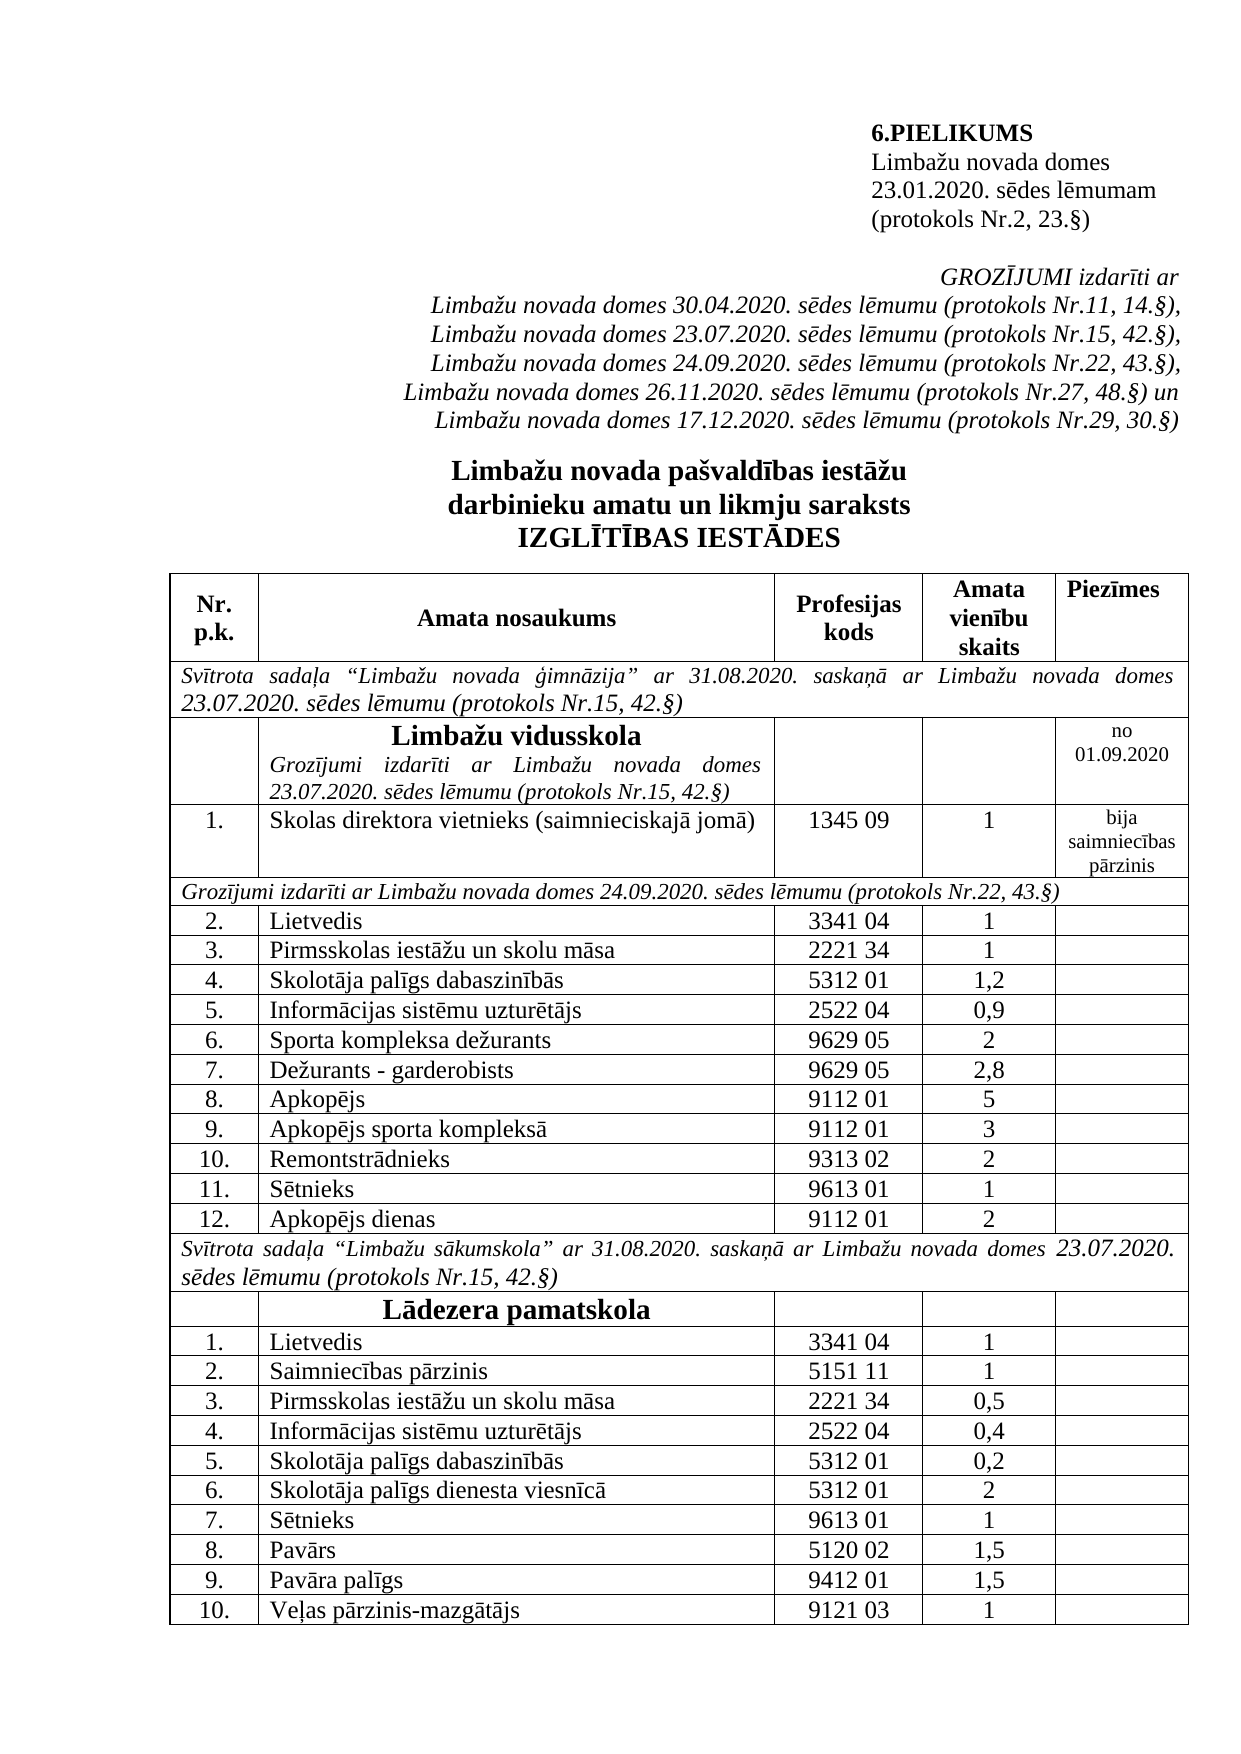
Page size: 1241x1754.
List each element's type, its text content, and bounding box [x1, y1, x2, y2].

table_cell 5 [923, 1085, 1055, 1113]
table_cell 9112 01 [775, 1085, 922, 1113]
table_cell 5312 01 [775, 965, 922, 994]
table_cell 1. [171, 805, 258, 877]
table_cell [1056, 1204, 1188, 1232]
table_cell 5. [171, 1446, 258, 1474]
table_cell 9613 01 [775, 1505, 922, 1534]
table_cell Apkopējs [259, 1085, 774, 1113]
table_cell Apkopējs sporta kompleksā [259, 1114, 774, 1143]
table_cell 0,9 [923, 995, 1055, 1024]
table_cell [1056, 1055, 1188, 1083]
table_cell 1 [923, 1356, 1055, 1385]
table_cell [775, 718, 922, 804]
table_cell 2522 04 [775, 995, 922, 1024]
table_cell 2221 34 [775, 936, 922, 964]
table_cell 8. [171, 1085, 258, 1113]
table_cell 0,2 [923, 1446, 1055, 1474]
table_cell 1345 09 [775, 805, 922, 877]
table_cell [1056, 1386, 1188, 1415]
text Limbažu novada pašvaldības iestāžu [177, 453, 1181, 487]
table_cell 8. [171, 1535, 258, 1564]
table_cell Dežurants - garderobists [259, 1055, 774, 1083]
table_cell [1056, 906, 1188, 934]
table_cell [923, 1292, 1055, 1326]
table_cell 1 [923, 1327, 1055, 1355]
table_header Profesijas kods [775, 574, 922, 661]
table_cell Pirmsskolas iestāžu un skolu māsa [259, 936, 774, 964]
table_cell Limbažu vidusskola Grozījumi izdarīti ar Limbažu novada domes 23.07.2020. sēdes lēmumu (protokols Nr.15, 42.§) [259, 718, 774, 804]
table_cell Pirmsskolas iestāžu un skolu māsa [259, 1386, 774, 1415]
table_cell [1056, 1292, 1188, 1326]
table_cell Sētnieks [259, 1174, 774, 1203]
table_cell [1056, 1565, 1188, 1594]
table_cell 2522 04 [775, 1416, 922, 1445]
table_cell 9. [171, 1565, 258, 1594]
table_cell 12. [171, 1204, 258, 1232]
table_cell [775, 1292, 922, 1326]
table_cell [1056, 1446, 1188, 1474]
table_cell [171, 1292, 258, 1326]
table_cell 2 [923, 1144, 1055, 1173]
table_cell [1056, 1144, 1188, 1173]
table_cell 0,5 [923, 1386, 1055, 1415]
table_cell Pavārs [259, 1535, 774, 1564]
table_cell 5151 11 [775, 1356, 922, 1385]
table_cell 9112 01 [775, 1204, 922, 1232]
table_cell Svītrota sadaļa “Limbažu sākumskola” ar 31.08.2020. saskaņā ar Limbažu novada domes 23.07.2020. sēdes lēmumu (protokols Nr.15, 42.§) [171, 1234, 1188, 1291]
table_header Nr. p.k. [171, 574, 258, 661]
table_cell Informācijas sistēmu uzturētājs [259, 995, 774, 1024]
table_cell [171, 718, 258, 804]
table_cell 9313 02 [775, 1144, 922, 1173]
text IZGLĪTĪBAS IESTĀDES [177, 521, 1181, 554]
table_cell 3341 04 [775, 1327, 922, 1355]
table_cell bija saimniecības pārzinis [1056, 805, 1188, 877]
table_cell 1. [171, 1327, 258, 1355]
table_cell [1056, 965, 1188, 994]
table_cell [1056, 1416, 1188, 1445]
table_cell 4. [171, 1416, 258, 1445]
table_cell Lietvedis [259, 906, 774, 934]
table_cell 1 [923, 1505, 1055, 1534]
table_cell 0,4 [923, 1416, 1055, 1445]
table_cell 2221 34 [775, 1386, 922, 1415]
table_cell Skolas direktora vietnieks (saimnieciskajā jomā) [259, 805, 774, 877]
table_cell 9629 05 [775, 1055, 922, 1083]
text Limbažu novada domes [871, 147, 1181, 176]
table_cell Skolotāja palīgs dabaszinībās [259, 965, 774, 994]
table_cell Skolotāja palīgs dabaszinībās [259, 1446, 774, 1474]
table_cell 2 [923, 1025, 1055, 1054]
text 23.01.2020. sēdes lēmumam (protokols Nr.2, 23.§) [871, 176, 1181, 233]
table_cell 1 [923, 906, 1055, 934]
table_cell [1056, 1327, 1188, 1355]
table_cell 6. [171, 1476, 258, 1504]
table_cell 5. [171, 995, 258, 1024]
table_cell 2. [171, 1356, 258, 1385]
table_cell 5120 02 [775, 1535, 922, 1564]
table_cell Lādezera pamatskola [259, 1292, 774, 1326]
text Limbažu novada domes 26.11.2020. sēdes lēmumu (protokols Nr.27, 48.§) un [177, 377, 1181, 406]
table_cell Grozījumi izdarīti ar Limbažu novada domes 24.09.2020. sēdes lēmumu (protokols Nr.22, 43.§) [171, 878, 1188, 905]
table_header Piezīmes [1056, 574, 1188, 661]
text Limbažu novada domes 17.12.2020. sēdes lēmumu (protokols Nr.29, 30.§) [177, 406, 1181, 434]
table_cell Skolotāja palīgs dienesta viesnīcā [259, 1476, 774, 1504]
table_cell [1056, 1356, 1188, 1385]
table_cell 3. [171, 1386, 258, 1415]
table_cell [1056, 1595, 1188, 1623]
table_cell [1056, 1476, 1188, 1504]
table_cell [1056, 995, 1188, 1024]
table_cell 10. [171, 1144, 258, 1173]
table_cell 4. [171, 965, 258, 994]
text Limbažu novada domes 30.04.2020. sēdes lēmumu (protokols Nr.11, 14.§), [177, 291, 1181, 319]
table_cell 11. [171, 1174, 258, 1203]
table_cell [1056, 1025, 1188, 1054]
table_header Amata vienību skaits [923, 574, 1055, 661]
table_cell [1056, 1085, 1188, 1113]
table_cell 9121 03 [775, 1595, 922, 1623]
table_cell 9412 01 [775, 1565, 922, 1594]
table_cell 3. [171, 936, 258, 964]
table_cell 1,5 [923, 1535, 1055, 1564]
table_cell 1 [923, 1595, 1055, 1623]
text GROZĪJUMI izdarīti ar [177, 262, 1181, 291]
table_cell 5312 01 [775, 1446, 922, 1474]
table_cell 10. [171, 1595, 258, 1623]
text Limbažu novada domes 23.07.2020. sēdes lēmumu (protokols Nr.15, 42.§), [177, 319, 1181, 348]
table_cell [1056, 1174, 1188, 1203]
table_cell 1,2 [923, 965, 1055, 994]
table_header Amata nosaukums [259, 574, 774, 661]
table_cell 6. [171, 1025, 258, 1054]
table_cell 9112 01 [775, 1114, 922, 1143]
table_cell 7. [171, 1505, 258, 1534]
table_cell Informācijas sistēmu uzturētājs [259, 1416, 774, 1445]
text Limbažu novada domes 24.09.2020. sēdes lēmumu (protokols Nr.22, 43.§), [177, 348, 1181, 377]
table_cell Sētnieks [259, 1505, 774, 1534]
table_cell 3 [923, 1114, 1055, 1143]
text darbinieku amatu un likmju saraksts [177, 487, 1181, 521]
table_cell 1,5 [923, 1565, 1055, 1594]
table_cell 2,8 [923, 1055, 1055, 1083]
table_cell Lietvedis [259, 1327, 774, 1355]
text 6.Pielikums [871, 118, 1181, 147]
table_cell [1056, 1535, 1188, 1564]
table_cell 1 [923, 1174, 1055, 1203]
table_cell [1056, 936, 1188, 964]
table_cell Saimniecības pārzinis [259, 1356, 774, 1385]
table_cell 2. [171, 906, 258, 934]
table_cell [1056, 1505, 1188, 1534]
table_cell 3341 04 [775, 906, 922, 934]
table_cell 2 [923, 1476, 1055, 1504]
table_cell 9. [171, 1114, 258, 1143]
table_cell 9629 05 [775, 1025, 922, 1054]
table_cell 7. [171, 1055, 258, 1083]
table_cell 1 [923, 805, 1055, 877]
table_cell Sporta kompleksa dežurants [259, 1025, 774, 1054]
table_cell [923, 718, 1055, 804]
table_cell Pavāra palīgs [259, 1565, 774, 1594]
table_cell [1056, 1114, 1188, 1143]
table_cell 2 [923, 1204, 1055, 1232]
table_cell Veļas pārzinis-mazgātājs [259, 1595, 774, 1623]
table_cell Remontstrādnieks [259, 1144, 774, 1173]
table_cell 1 [923, 936, 1055, 964]
table_cell 9613 01 [775, 1174, 922, 1203]
table_cell Apkopējs dienas [259, 1204, 774, 1232]
table_cell 5312 01 [775, 1476, 922, 1504]
table_cell Svītrota sadaļa “Limbažu novada ģimnāzija” ar 31.08.2020. saskaņā ar Limbažu novada domes 23.07.2020. sēdes lēmumu (protokols Nr.15, 42.§) [171, 662, 1188, 717]
table_cell no 01.09.2020 [1056, 718, 1188, 804]
